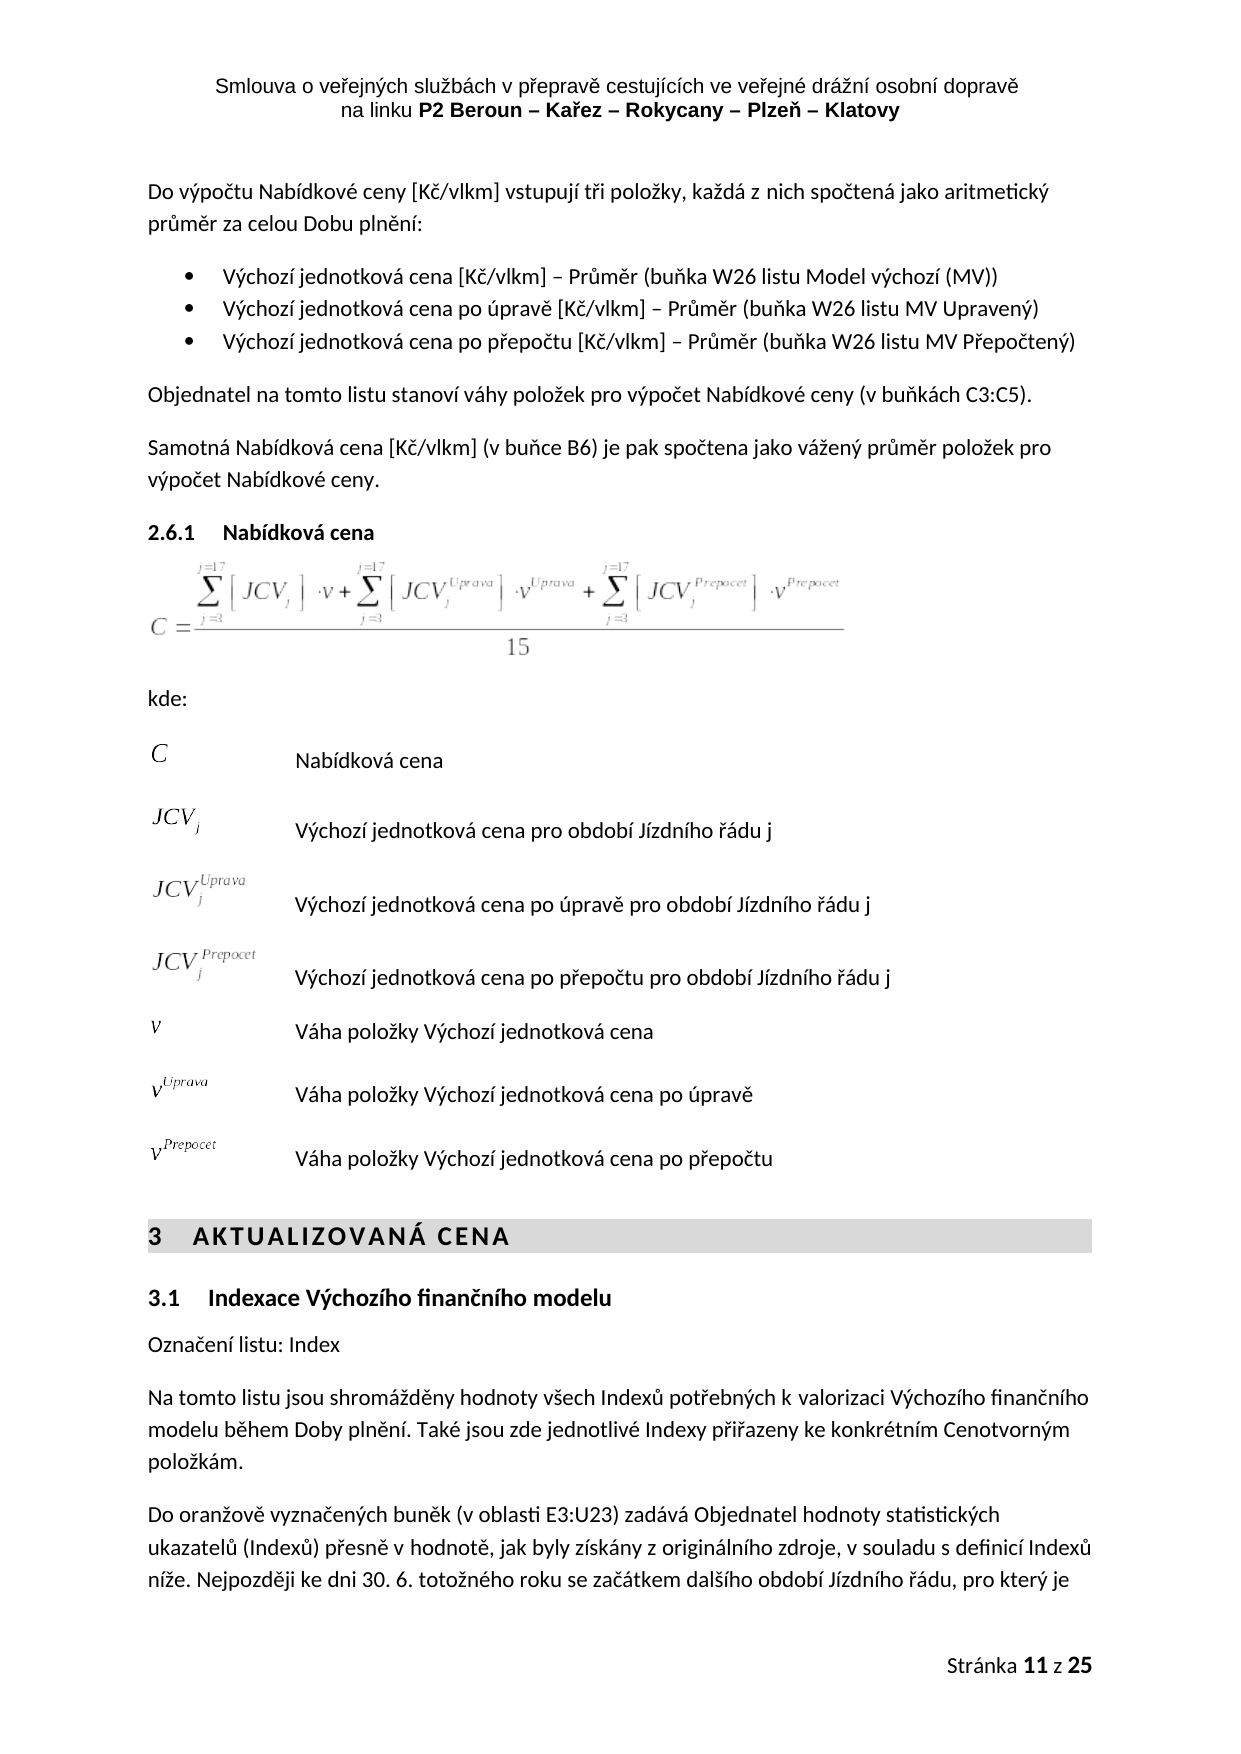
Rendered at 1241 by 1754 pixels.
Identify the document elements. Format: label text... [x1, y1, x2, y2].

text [148, 1500, 1092, 1593]
text Váha položky Výchozí jednotková cena [148, 1016, 1092, 1045]
text Výchozí jednotková cena po přepočtu pro období Jízdního řádu j [148, 943, 1092, 991]
text Váha položky Výchozí jednotková cena po úpravě [148, 1070, 1092, 1108]
text Výchozí jednotková cena po úpravě pro období Jízdního řádu j [148, 869, 1092, 918]
text Nabídková cena [148, 737, 1092, 774]
list Výchozí jednotková cena po úpravě [Kč/vlkm] – Průměr (buňka W26 listu MV Upravený) [185, 294, 1092, 323]
text Na tomto listu jsou shromážděny hodnoty všech Indexů potřebných k valorizaci Výchozího finančního modelu během Doby plnění. Také jsou zde jednotlivé Indexy přiřazeny ke konkrétním Cenotvorným položkám. [148, 1383, 1092, 1475]
subtitle Nabídková cena [148, 518, 1092, 546]
list Výchozí jednotková cena po přepočtu [Kč/vlkm] – Průměr (buňka W26 listu MV Přepočtený) [185, 327, 1092, 355]
text Označení listu: Index [148, 1330, 1092, 1358]
text Výchozí jednotková cena pro období Jízdního řádu j [148, 799, 1092, 844]
subtitle Indexace Výchozího finančního modelu [148, 1282, 1092, 1313]
text Do výpočtu Nabídkové ceny [Kč/vlkm] vstupují tři položky, každá z nich spočtená jako aritmetický průměr za celou Dobu plnění: [148, 177, 1092, 237]
subtitle Aktualizovaná cena [148, 1219, 1092, 1253]
list Výchozí jednotková cena [Kč/vlkm] – Průměr (buňka W26 listu Model výchozí (MV)) [185, 262, 1092, 290]
text Samotná Nabídková cena [Kč/vlkm] (v buňce B6) je pak spočtena jako vážený průměr položek pro výpočet Nabídkové ceny. [148, 433, 1092, 493]
text kde: [148, 684, 1092, 712]
text Objednatel na tomto listu stanoví váhy položek pro výpočet Nabídkové ceny (v buňkách C3:C5). [148, 380, 1092, 408]
text Váha položky Výchozí jednotková cena po přepočtu [148, 1133, 1092, 1172]
